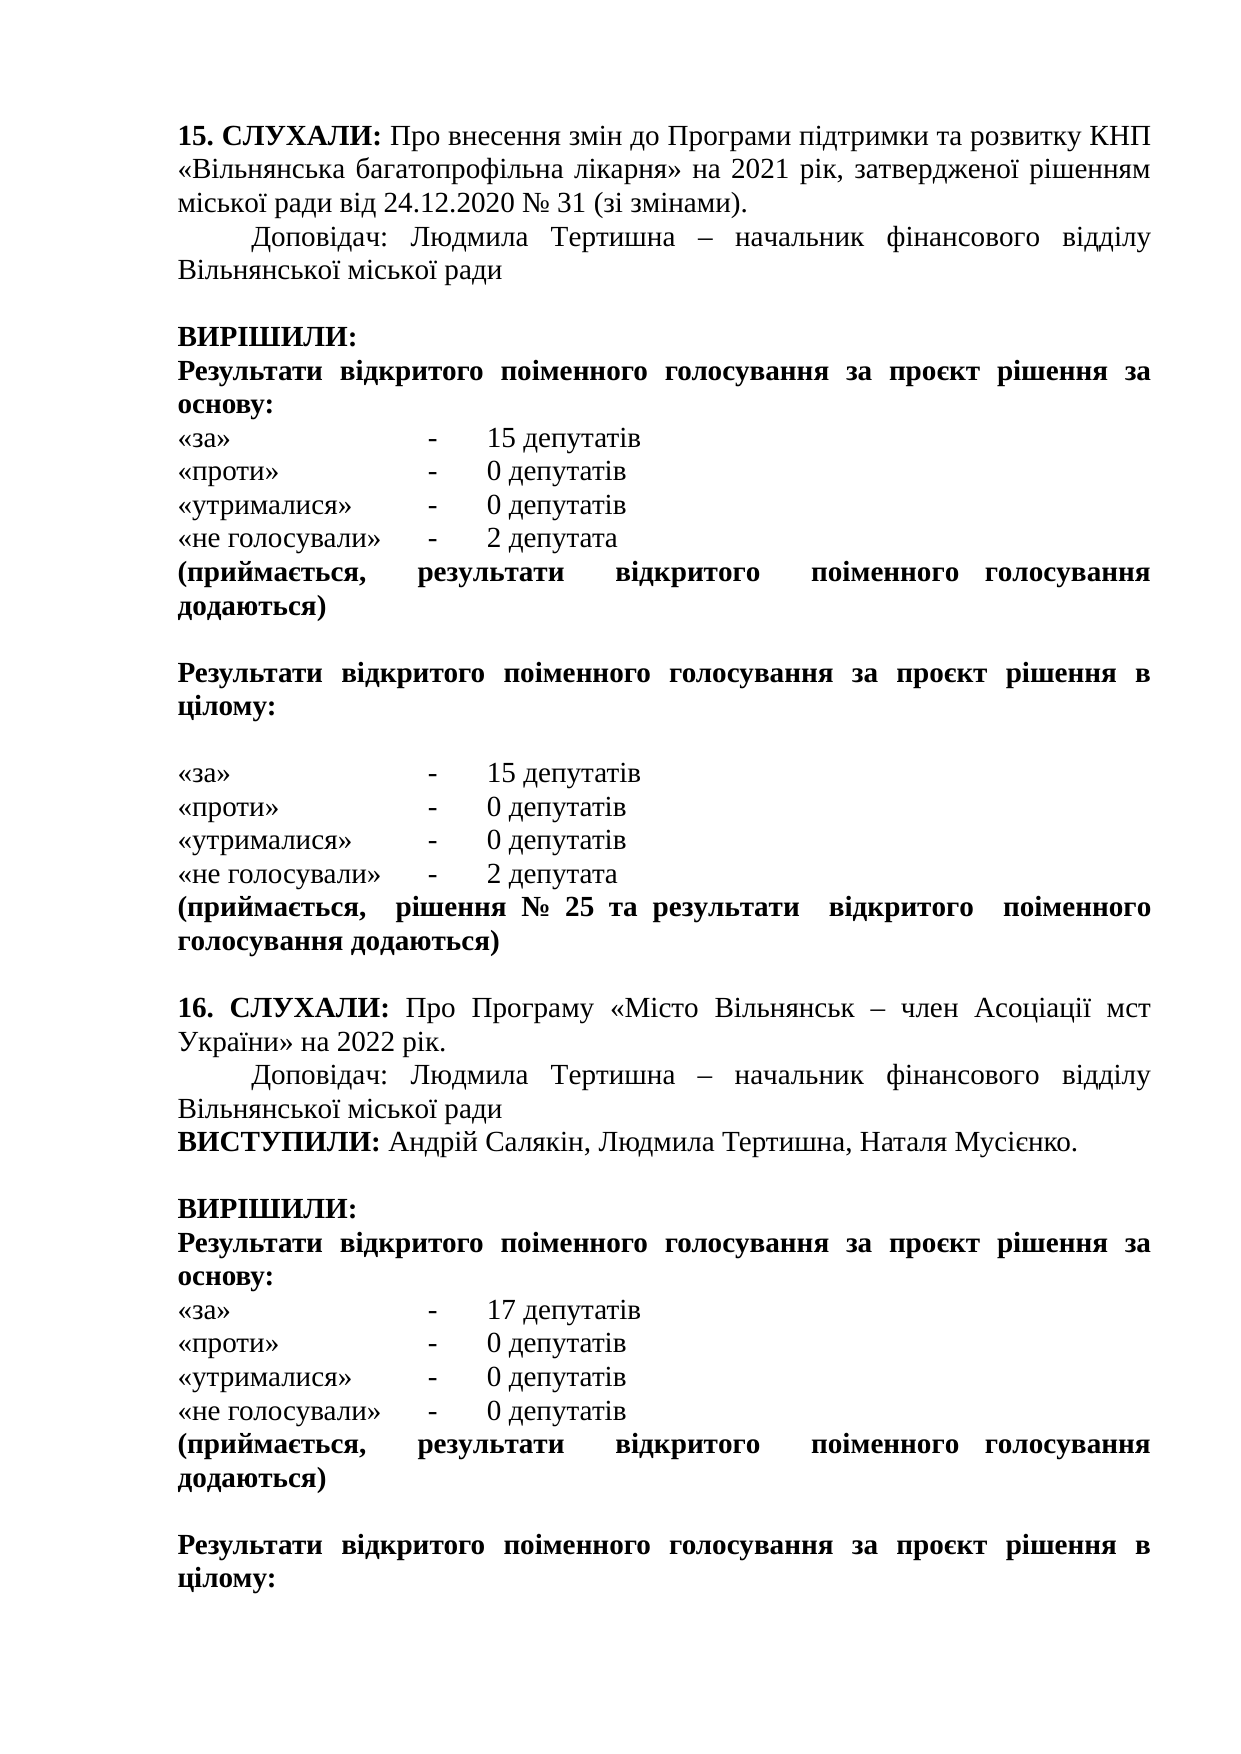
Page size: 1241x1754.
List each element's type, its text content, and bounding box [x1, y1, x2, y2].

table_header - [416, 755, 475, 789]
table_cell «проти» [166, 454, 416, 487]
table_cell - [416, 454, 475, 487]
table_cell «утрималися» [166, 1359, 416, 1393]
table_cell «не голосували» [166, 856, 416, 889]
table_cell - [416, 1326, 475, 1359]
text (приймається, рішення № 25 та результати відкритого поіменного голосування додаються) [177, 889, 1152, 957]
table_header 15 депутатів [475, 755, 756, 789]
table_cell - [416, 521, 475, 554]
table_cell - [416, 1359, 475, 1393]
table_header 15 депутатів [475, 420, 756, 453]
table_cell - [416, 856, 475, 889]
text Результати відкритого поіменного голосування за проєкт рішення за основу: [177, 1225, 1152, 1292]
text (приймається, результати відкритого поіменного голосування додаються) [177, 1426, 1152, 1493]
table_cell 0 депутатів [475, 487, 756, 521]
table_cell 0 депутатів [475, 1326, 756, 1359]
table_cell - [416, 823, 475, 856]
text (приймається, результати відкритого поіменного голосування додаються) [177, 554, 1152, 621]
table_cell «проти» [166, 1326, 416, 1359]
text 16. СЛУХАЛИ: Про Програму «Місто Вільнянськ – член Асоціації мст України» на 2022 рік. [177, 990, 1152, 1057]
table_cell «проти» [166, 789, 416, 822]
text Результати відкритого поіменного голосування за проєкт рішення в цілому: [177, 1527, 1152, 1594]
text ВИСТУПИЛИ: Андрій Салякін, Людмила Тертишна, Наталя Мусієнко. [177, 1124, 1152, 1158]
table_header «за» [166, 1292, 416, 1326]
text Результати відкритого поіменного голосування за проєкт рішення за основу: [177, 353, 1152, 420]
table_header «за» [166, 420, 416, 453]
text Результати відкритого поіменного голосування за проєкт рішення в цілому: [177, 655, 1152, 722]
table_cell 0 депутатів [475, 823, 756, 856]
table_cell 2 депутата [475, 856, 756, 889]
table_cell «не голосували» [166, 521, 416, 554]
text Доповідач: Людмила Тертишна – начальник фінансового відділу Вільнянської міської ради [177, 1057, 1152, 1124]
table_header «за» [166, 755, 416, 789]
table_cell 2 депутата [475, 521, 756, 554]
text ВИРІШИЛИ: [177, 1191, 1152, 1225]
table_cell «не голосували» [166, 1393, 416, 1426]
table_header - [416, 420, 475, 453]
table_cell «утрималися» [166, 823, 416, 856]
table_cell 0 депутатів [475, 1393, 756, 1426]
table_cell 0 депутатів [475, 1359, 756, 1393]
table_cell - [416, 789, 475, 822]
table_header - [416, 1292, 475, 1326]
text 15. СЛУХАЛИ: Про внесення змін до Програми підтримки та розвитку КНП «Вільнянська багатопрофільна лікарня» на 2021 рік, затвердженої рішенням міської ради від 24.12.2020 № 31 (зі змінами). [177, 118, 1152, 219]
table_cell «утрималися» [166, 487, 416, 521]
table_header 17 депутатів [475, 1292, 756, 1326]
text Доповідач: Людмила Тертишна – начальник фінансового відділу Вільнянської міської ради [177, 219, 1152, 286]
text ВИРІШИЛИ: [177, 319, 1152, 353]
table_cell 0 депутатів [475, 454, 756, 487]
table_cell - [416, 487, 475, 521]
table_cell - [416, 1393, 475, 1426]
table_cell 0 депутатів [475, 789, 756, 822]
